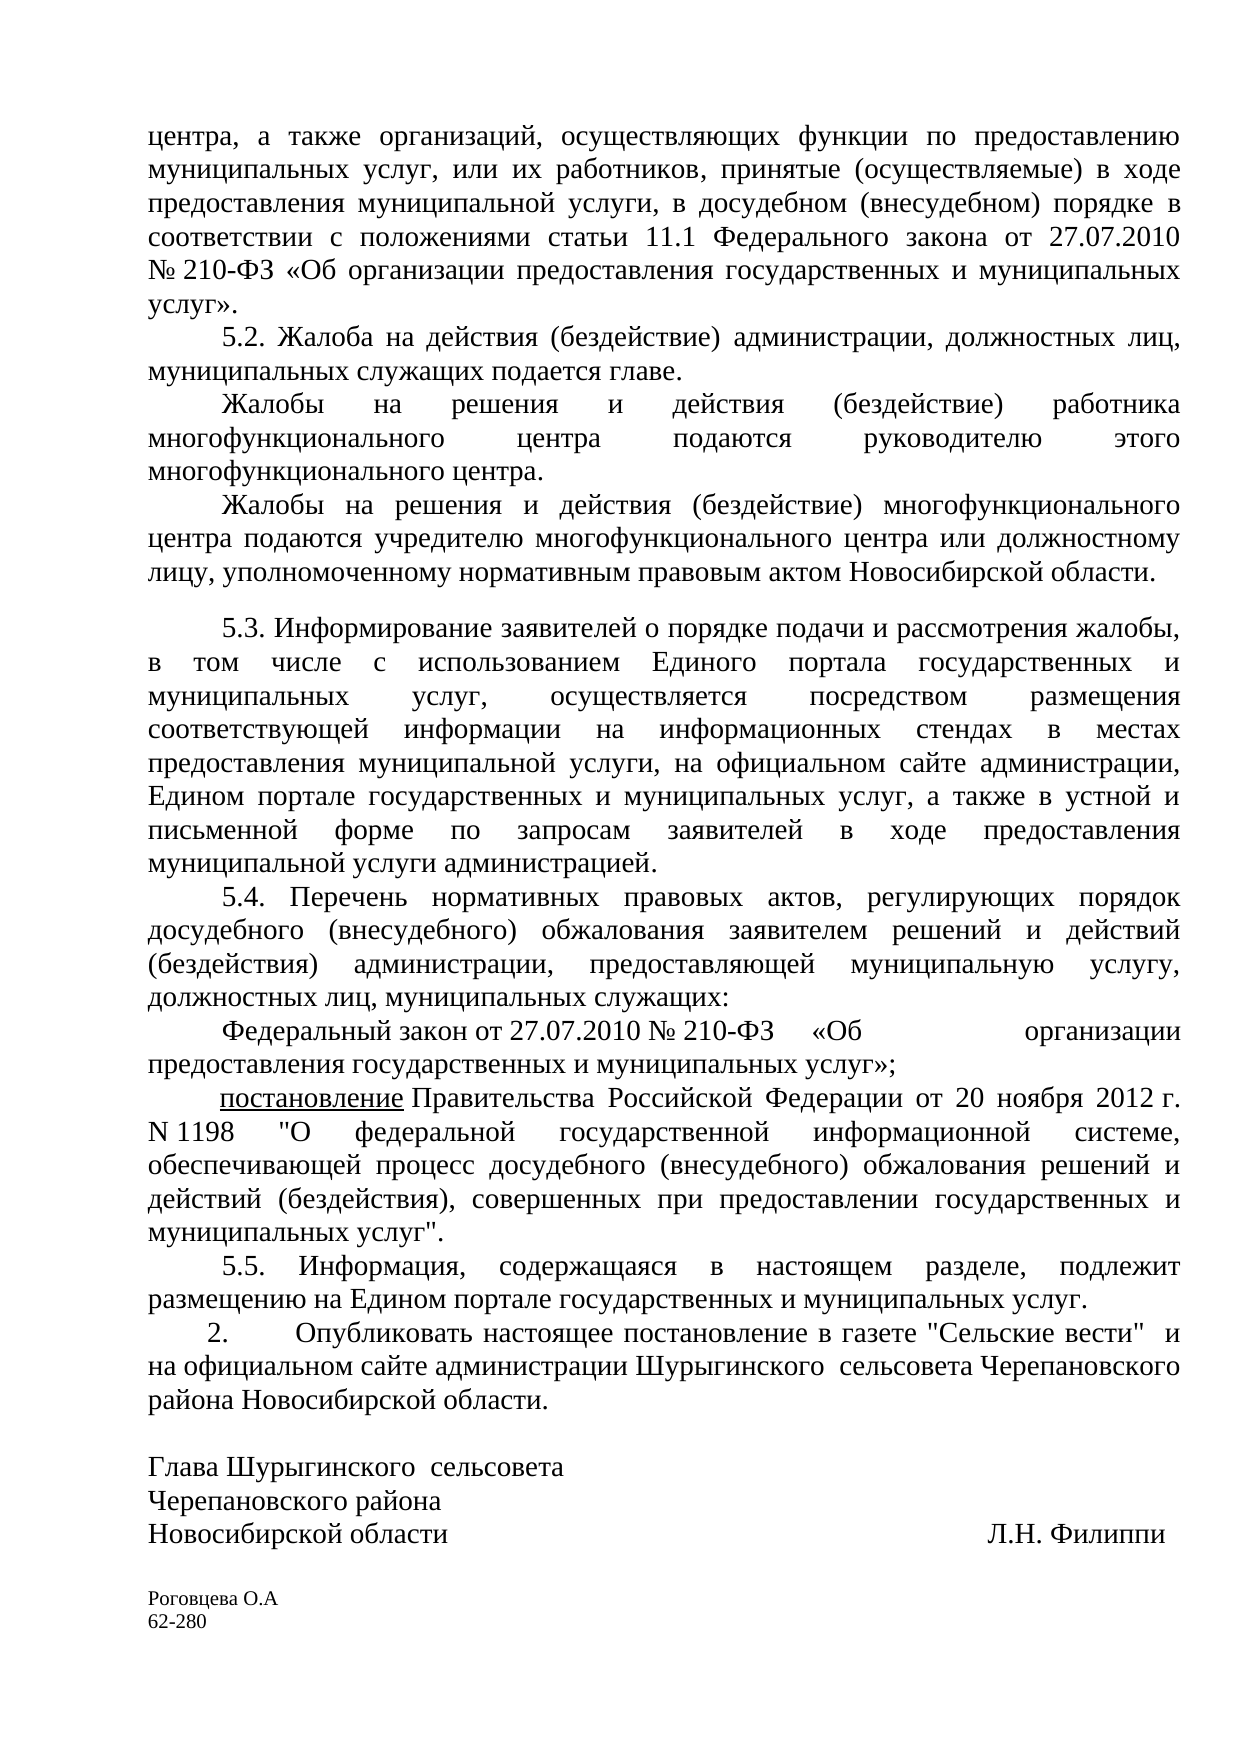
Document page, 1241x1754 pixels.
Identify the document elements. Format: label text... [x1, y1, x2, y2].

text 5.2. Жалоба на действия (бездействие) администрации, должностных лиц, муниципальных служащих подается главе. [148, 319, 1181, 386]
text 5.5. Информация, содержащаяся в настоящем разделе, подлежит размещению на Едином портале государственных и муниципальных услуг. [148, 1248, 1181, 1315]
text постановление Правительства Российской Федерации от 20 ноября 2012 г. N 1198 "О федеральной государственной информационной системе, обеспечивающей процесс досудебного (внесудебного) обжалования решений и действий (бездействия), совершенных при предоставлении государственных и муниципальных услуг". [148, 1080, 1181, 1248]
text Федеральный закон от 27.07.2010 № 210-ФЗ «Об организации предоставления государственных и муниципальных услуг»; [148, 1013, 1181, 1080]
text 5.3. Информирование заявителей о порядке подачи и рассмотрения жалобы, в том числе с использованием Единого портала государственных и муниципальных услуг, осуществляется посредством размещения соответствующей информации на информационных стендах в местах предоставления муниципальной услуги, на официальном сайте администрации, Едином портале государственных и муниципальных услуг, а также в устной и письменной форме по запросам заявителей в ходе предоставления муниципальной услуги администрацией. [148, 611, 1181, 879]
text Жалобы на решения и действия (бездействие) работника многофункционального центра подаются руководителю этого многофункционального центра. [148, 386, 1181, 487]
text 5.4. Перечень нормативных правовых актов, регулирующих порядок досудебного (внесудебного) обжалования заявителем решений и действий (бездействия) администрации, предоставляющей муниципальную услугу, должностных лиц, муниципальных служащих: [148, 879, 1181, 1013]
text Глава Шурыгинского сельсовета [148, 1449, 1181, 1483]
text 62-280 [148, 1609, 1181, 1633]
text Новосибирской области Л.Н. Филиппи [148, 1516, 1181, 1550]
list 2. Опубликовать настоящее постановление в газете "Сельские вести" и на официальном сайте администрации Шурыгинского сельсовета Черепановского района Новосибирской области. [148, 1315, 1181, 1416]
text Жалобы на решения и действия (бездействие) многофункционального центра подаются учредителю многофункционального центра или должностному лицу, уполномоченному нормативным правовым актом Новосибирской области. [148, 487, 1181, 588]
text Роговцева О.А [148, 1585, 1181, 1609]
text Черепановского района [148, 1483, 1181, 1516]
